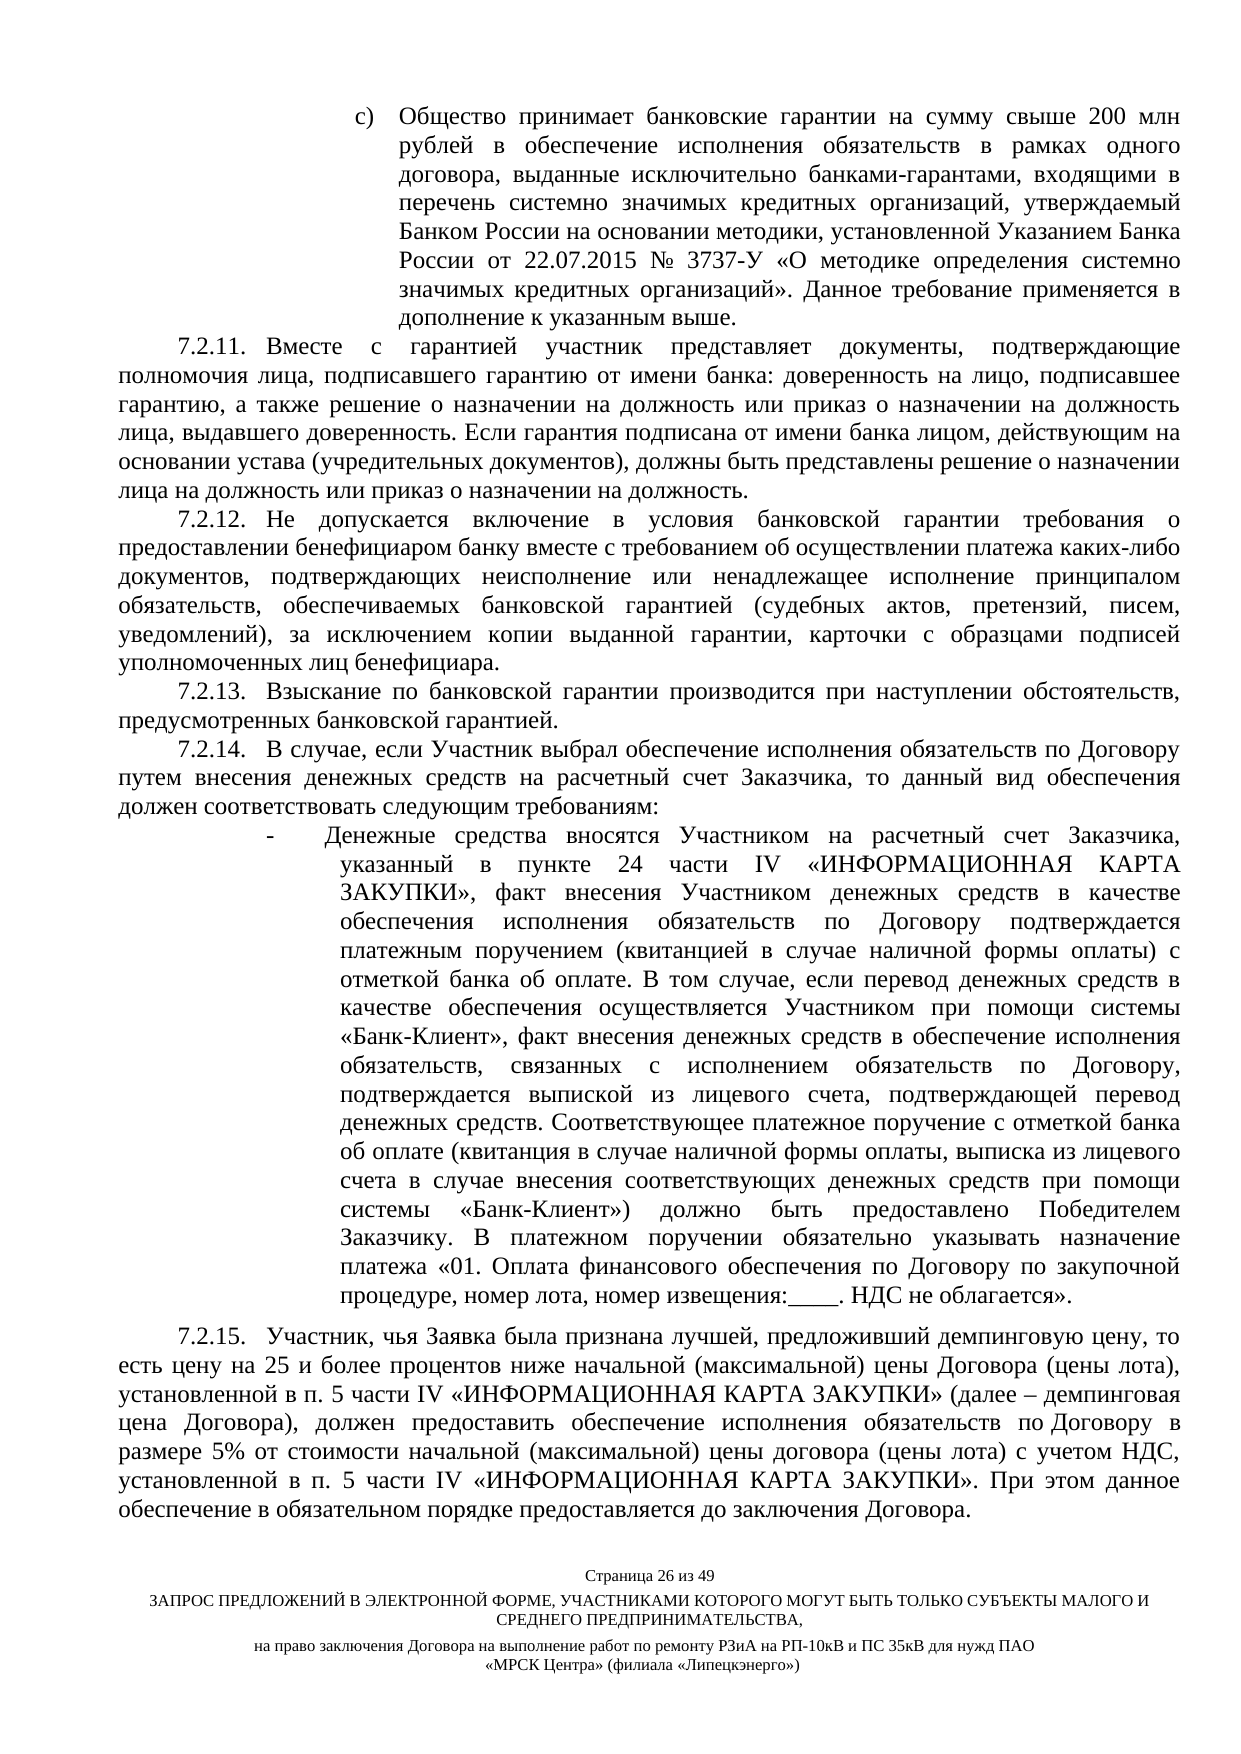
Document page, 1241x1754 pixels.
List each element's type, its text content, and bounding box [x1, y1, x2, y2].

list Вместе с гарантией участник представляет документы, подтверждающие полномочия лица, подписавшего гарантию от имени банка: доверенность на лицо, подписавшее гарантию, а также решение о назначении на должность или приказ о назначении на должность лица, выдавшего доверенность. Если гарантия подписана от имени банка лицом, действующим на основании устава (учредительных документов), должны быть представлены решение о назначении лица на должность или приказ о назначении на должность. [118, 331, 1181, 504]
list Общество принимает банковские гарантии на сумму свыше 200 млн рублей в обеспечение исполнения обязательств в рамках одного договора, выданные исключительно банками-гарантами, входящими в перечень системно значимых кредитных организаций, утверждаемый Банком России на основании методики, установленной Указанием Банка России от 22.07.2015 № 3737-У «О методике определения системно значимых кредитных организаций». Данное требование применяется в дополнение к указанным выше. [354, 101, 1181, 331]
list Денежные средства вносятся Участником на расчетный счет Заказчика, указанный в пункте 24 части IV «ИНФОРМАЦИОННАЯ КАРТА ЗАКУПКИ», факт внесения Участником денежных средств в качестве обеспечения исполнения обязательств по Договору подтверждается платежным поручением (квитанцией в случае наличной формы оплаты) с отметкой банка об оплате. В том случае, если перевод денежных средств в качестве обеспечения осуществляется Участником при помощи системы «Банк-Клиент», факт внесения денежных средств в обеспечение исполнения обязательств, связанных с исполнением обязательств по Договору, подтверждается выпиской из лицевого счета, подтверждающей перевод денежных средств. Соответствующее платежное поручение с отметкой банка об оплате (квитанция в случае наличной формы оплаты, выписка из лицевого счета в случае внесения соответствующих денежных средств при помощи системы «Банк-Клиент») должно быть предоставлено Победителем Заказчику. В платежном поручении обязательно указывать назначение платежа «01. Оплата финансового обеспечения по Договору по закупочной процедуре, номер лота, номер извещения:____. НДС не облагается». [266, 820, 1181, 1309]
list Не допускается включение в условия банковской гарантии требования о предоставлении бенефициаром банку вместе с требованием об осуществлении платежа каких-либо документов, подтверждающих неисполнение или ненадлежащее исполнение принципалом обязательств, обеспечиваемых банковской гарантией (судебных актов, претензий, писем, уведомлений), за исключением копии выданной гарантии, карточки с образцами подписей уполномоченных лиц бенефициара. [118, 504, 1181, 676]
subtitle Участник, чья Заявка была признана лучшей, предложивший демпинговую цену, то есть цену на 25 и более процентов ниже начальной (максимальной) цены Договора (цены лота), установленной в п. 5 части IV «ИНФОРМАЦИОННАЯ КАРТА ЗАКУПКИ» (далее – демпинговая цена Договора), должен предоставить обеспечение исполнения обязательств по Договору в размере 5% от стоимости начальной (максимальной) цены договора (цены лота) с учетом НДС, установленной в п. 5 части IV «ИНФОРМАЦИОННАЯ КАРТА ЗАКУПКИ». При этом данное обеспечение в обязательном порядке предоставляется до заключения Договора. [118, 1321, 1181, 1522]
list Взыскание по банковской гарантии производится при наступлении обстоятельств, предусмотренных банковской гарантией. [118, 676, 1181, 734]
list В случае, если Участник выбрал обеспечение исполнения обязательств по Договору путем внесения денежных средств на расчетный счет Заказчика, то данный вид обеспечения должен соответствовать следующим требованиям: [118, 734, 1181, 820]
